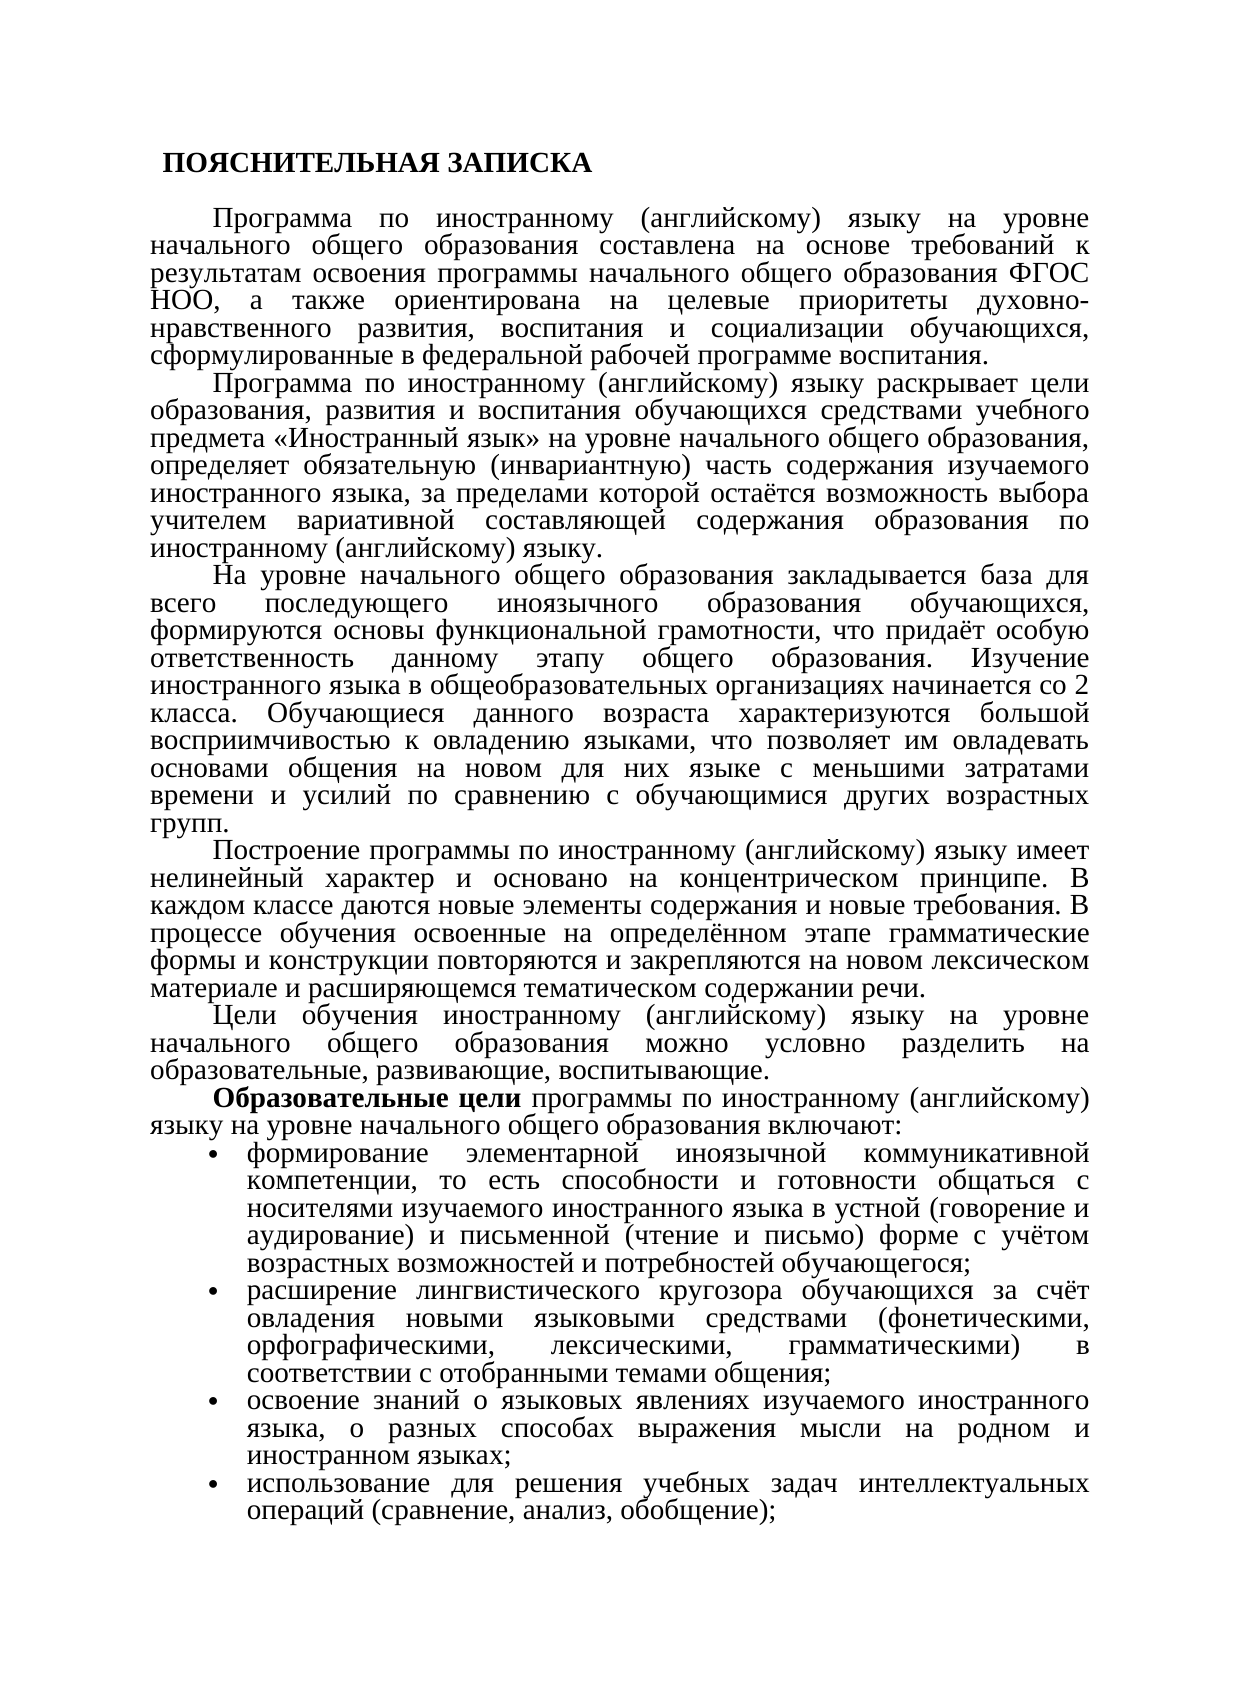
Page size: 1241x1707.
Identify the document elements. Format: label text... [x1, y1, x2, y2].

text Цели обучения иностранному (английскому) языку на уровне начального общего образования можно условно разделить на образовательные, развивающие, воспитывающие. [150, 1002, 1090, 1085]
text Образовательные цели программы по иностранному (английскому) языку на уровне начального общего образования включают: [150, 1085, 1090, 1140]
text ПОЯСНИТЕЛЬНАЯ ЗАПИСКА [162, 150, 1090, 177]
text Построение программы по иностранному (английскому) языку имеет нелинейный характер и основано на концентрическом принципе. В каждом классе даются новые элементы содержания и новые требования. В процессе обучения освоенные на определённом этапе грамматические формы и конструкции повторяются и закрепляются на новом лексическом материале и расширяющемся тематическом содержании речи. [150, 837, 1090, 1002]
list формирование элементарной иноязычной коммуникативной компетенции, то есть способности и готовности общаться с носителями изучаемого иностранного языка в устной (говорение и аудирование) и письменной (чтение и письмо) форме с учётом возрастных возможностей и потребностей обучающегося; [209, 1140, 1090, 1277]
list освоение знаний о языковых явлениях изучаемого иностранного языка, о разных способах выражения мысли на родном и иностранном языках; [209, 1387, 1090, 1470]
text Программа по иностранному (английскому) языку раскрывает цели образования, развития и воспитания обучающихся средствами учебного предмета «Иностранный язык» на уровне начального общего образования, определяет обязательную (инвариантную) часть содержания изучаемого иностранного языка, за пределами которой остаётся возможность выбора учителем вариативной составляющей содержания образования по иностранному (английскому) языку. [150, 370, 1090, 562]
text Программа по иностранному (английскому) языку на уровне начального общего образования составлена на основе требований к результатам освоения программы начального общего образования ФГОС НОО, а также ориентирована на целевые приоритеты духовно-нравственного развития, воспитания и социализации обучающихся, сформулированные в федеральной рабочей программе воспитания. [150, 205, 1090, 370]
list расширение лингвистического кругозора обучающихся за счёт овладения новыми языковыми средствами (фонетическими, орфографическими, лексическими, грамматическими) в соответствии c отобранными темами общения; [209, 1277, 1090, 1387]
text На уровне начального общего образования закладывается база для всего последующего иноязычного образования обучающихся, формируются основы функциональной грамотности, что придаёт особую ответственность данному этапу общего образования. Изучение иностранного языка в общеобразовательных организациях начинается со 2 класса. Обучающиеся данного возраста характеризуются большой восприимчивостью к овладению языками, что позволяет им овладевать основами общения на новом для них языке с меньшими затратами времени и усилий по сравнению с обучающимися других возрастных групп. [150, 562, 1090, 837]
list использование для решения учебных задач интеллектуальных операций (сравнение, анализ, обобщение); [209, 1470, 1090, 1525]
